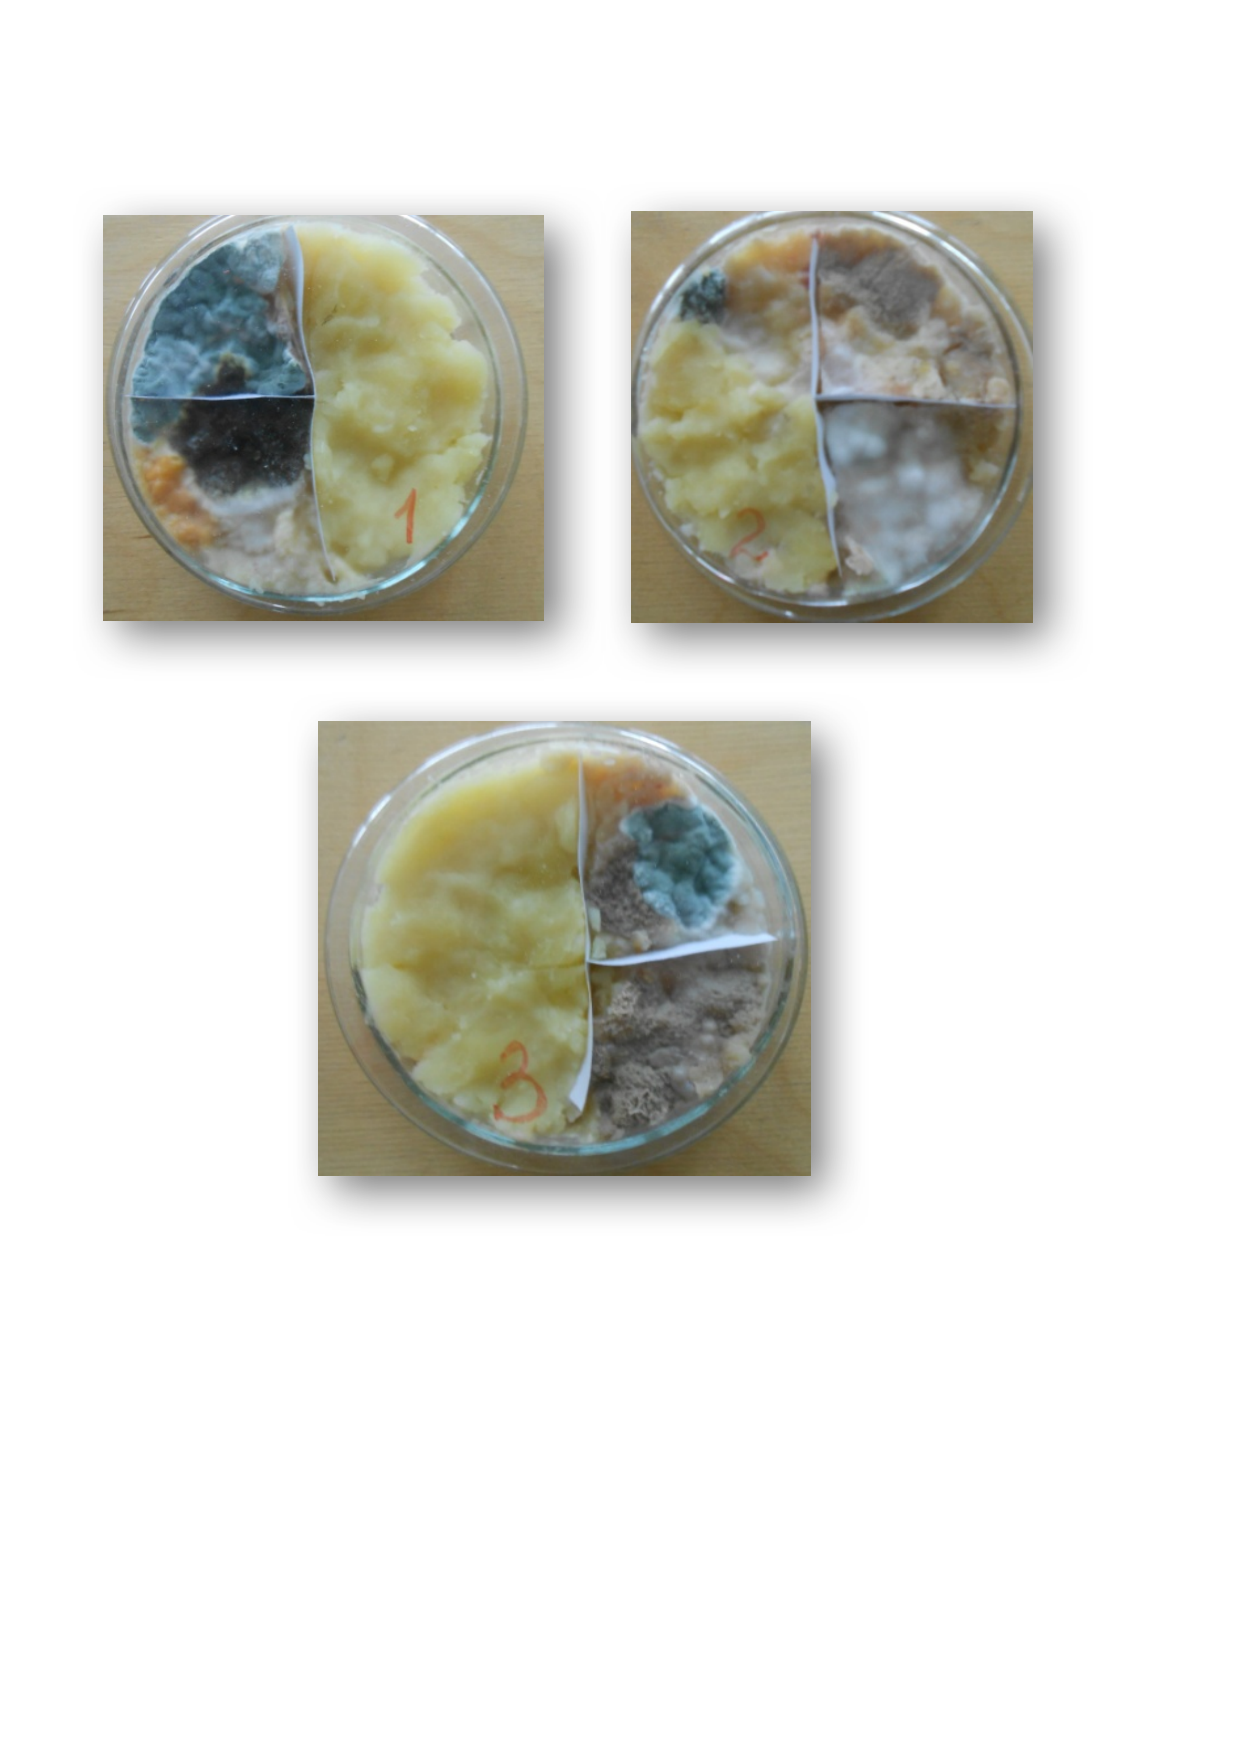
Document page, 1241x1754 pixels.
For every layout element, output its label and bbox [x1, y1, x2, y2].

picture [318, 721, 811, 1176]
picture [103, 215, 544, 621]
picture [631, 211, 1033, 623]
